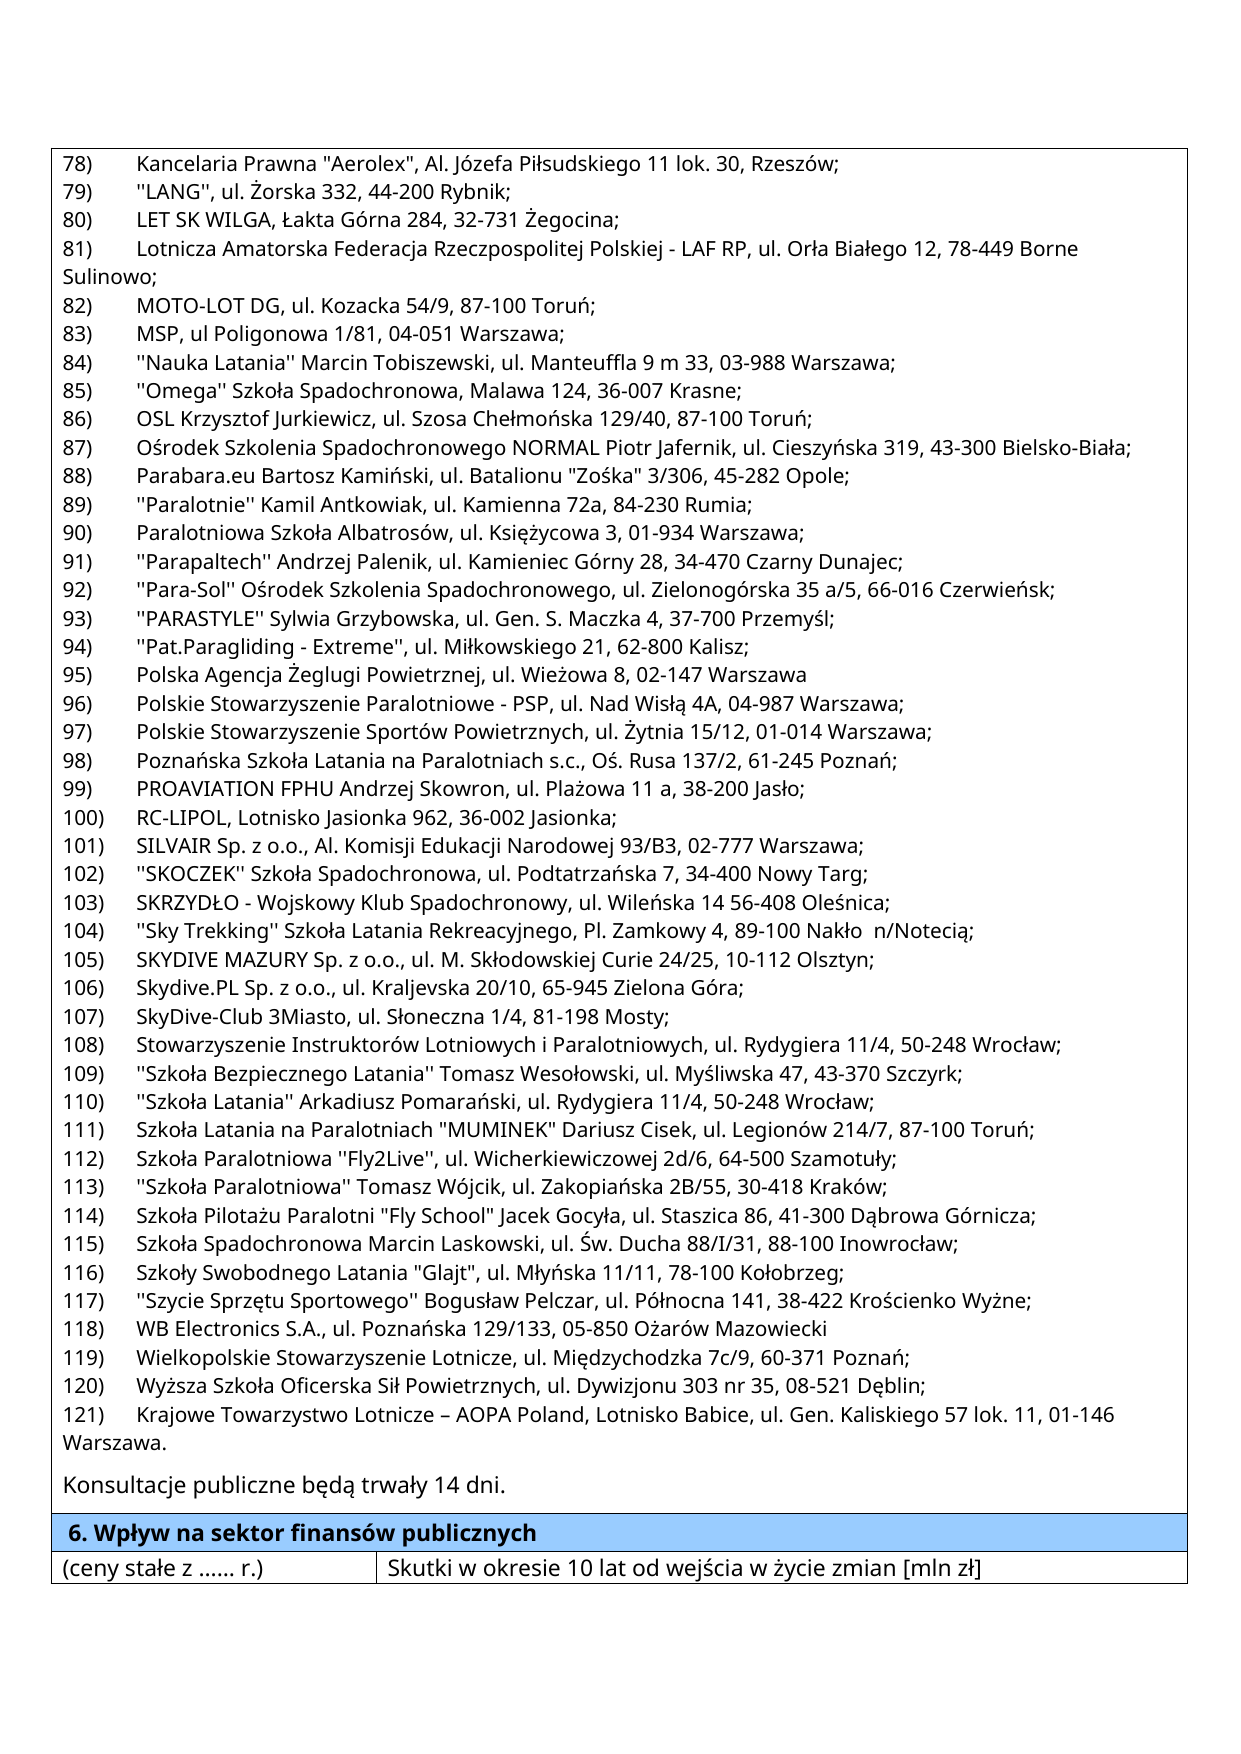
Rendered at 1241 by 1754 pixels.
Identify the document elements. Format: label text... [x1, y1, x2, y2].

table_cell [52, 1552, 376, 1583]
table_cell Skutki w okresie 10 lat od wejścia w życie zmian [mln zł] [377, 1552, 1187, 1583]
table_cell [52, 149, 1187, 1513]
table_cell 6. Wpływ na sektor finansów publicznych [52, 1514, 1187, 1551]
